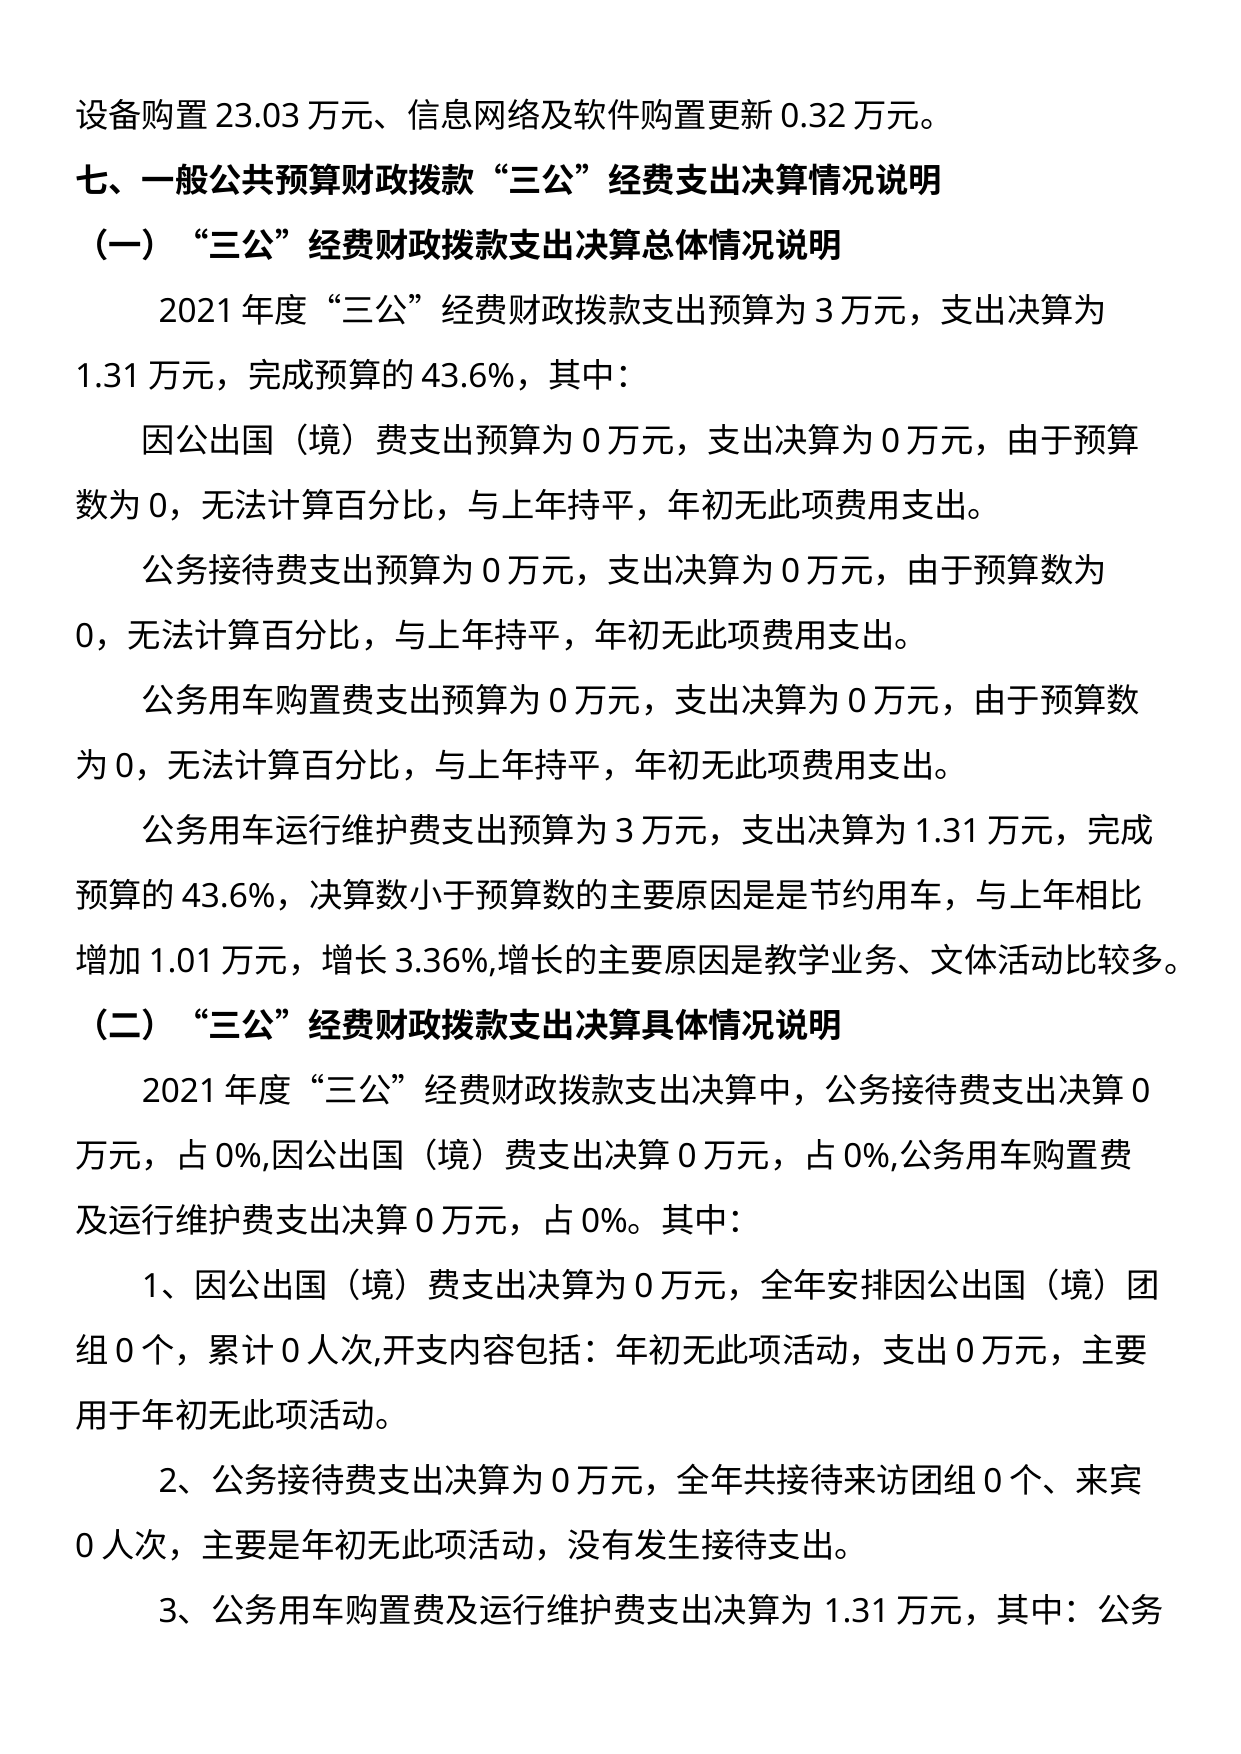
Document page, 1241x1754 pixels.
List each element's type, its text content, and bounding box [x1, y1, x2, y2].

text 2021年度“三公”经费财政拨款支出决算中，公务接待费支出决算0万元，占0%,因公出国（境）费支出决算0万元，占0%,公务用车购置费及运行维护费支出决算0万元，占0%。其中： [75, 1056, 1165, 1251]
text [75, 1576, 1165, 1641]
text 2021年度“三公”经费财政拨款支出预算为3万元，支出决算为1.31万元，完成预算的43.6%，其中： [75, 276, 1165, 406]
text 因公出国（境）费支出预算为0万元，支出决算为0万元，由于预算数为0，无法计算百分比，与上年持平，年初无此项费用支出。 [75, 406, 1165, 536]
text 2、公务接待费支出决算为0万元，全年共接待来访团组0个、来宾0人次，主要是年初无此项活动，没有发生接待支出。 [75, 1446, 1165, 1576]
text （一）“三公”经费财政拨款支出决算总体情况说明 [75, 211, 1165, 276]
text 公务接待费支出预算为0万元，支出决算为0万元，由于预算数为0，无法计算百分比，与上年持平，年初无此项费用支出。 [75, 536, 1165, 666]
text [75, 81, 1165, 146]
text 1、因公出国（境）费支出决算为0万元，全年安排因公出国（境）团组0个，累计0人次,开支内容包括：年初无此项活动，支出0万元，主要用于年初无此项活动。 [75, 1251, 1165, 1446]
text 七、一般公共预算财政拨款“三公”经费支出决算情况说明 [75, 146, 1165, 211]
text （二）“三公”经费财政拨款支出决算具体情况说明 [75, 991, 1165, 1056]
text 公务用车运行维护费支出预算为3万元，支出决算为1.31万元，完成预算的43.6%，决算数小于预算数的主要原因是是节约用车，与上年相比增加1.01万元，增长3.36%,增长的主要原因是教学业务、文体活动比较多。 [75, 796, 1165, 991]
text 公务用车购置费支出预算为0万元，支出决算为0万元，由于预算数为0，无法计算百分比，与上年持平，年初无此项费用支出。 [75, 666, 1165, 796]
